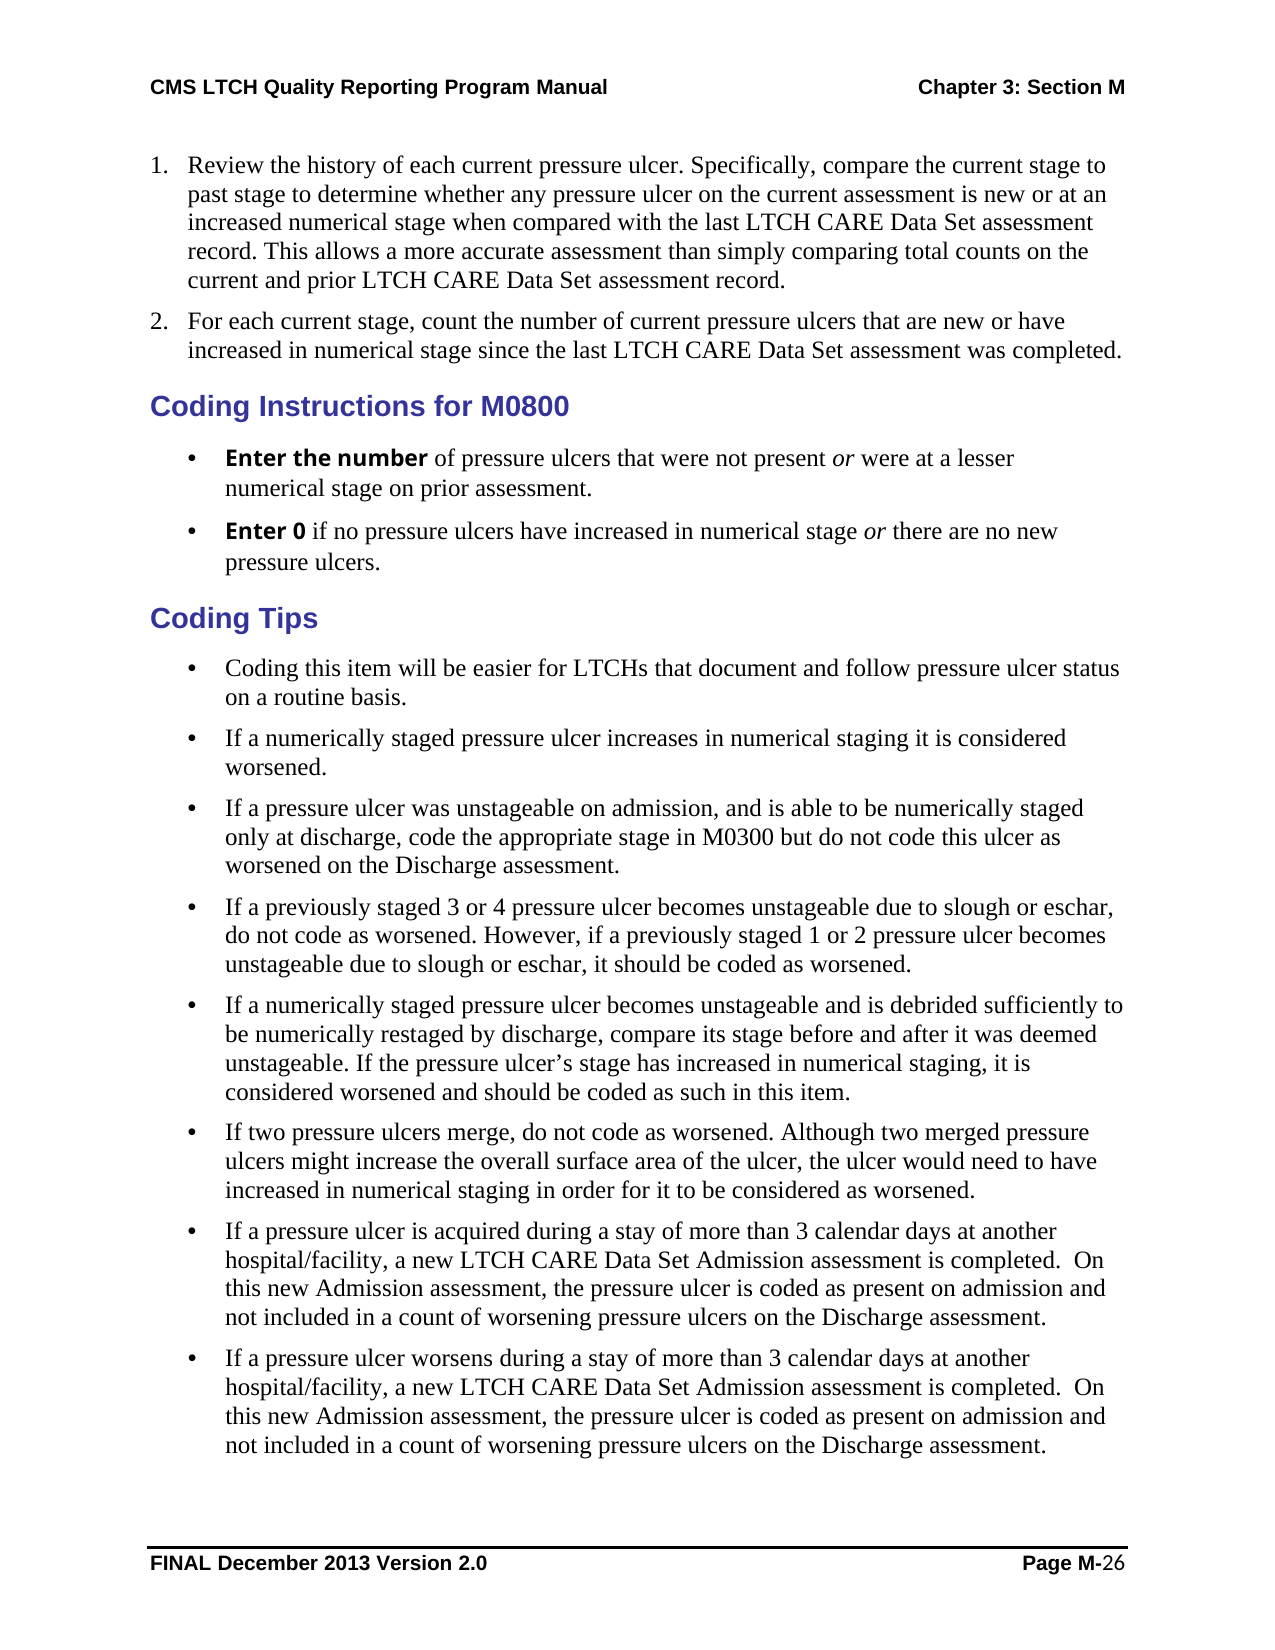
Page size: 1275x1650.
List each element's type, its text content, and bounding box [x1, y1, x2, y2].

text Coding Tips [150, 601, 1144, 634]
text • If two pressure ulcers merge, do not code as worsened. Although two merged pressure ulcers might increase the overall surface area of the ulcer, the ulcer would need to have increased in numerical staging in order for it to be considered as worsened. [187, 1118, 1103, 1203]
text 2. For each current stage, count the number of current pressure ulcers that are new or have increased in numerical stage since the last LTCH CARE Data Set assessment was completed. [150, 306, 1128, 364]
text 1. Review the history of each current pressure ulcer. Specifically, compare the current stage to past stage to determine whether any pressure ulcer on the current assessment is new or at an increased numerical stage when compared with the last LTCH CARE Data Set assessment record. This allows a more accurate assessment than simply comparing total counts on the current and prior LTCH CARE Data Set assessment record. [150, 150, 1113, 294]
text • Coding this item will be easier for LTCHs that document and follow pressure ulcer status on a routine basis. [187, 653, 1125, 710]
text Coding Instructions for M0800 [150, 389, 1144, 422]
text • If a pressure ulcer worsens during a stay of more than 3 calendar days at another hospital/facility, a new LTCH CARE Data Set Admission assessment is completed. On this new Admission assessment, the pressure ulcer is coded as present on admission and not included in a count of worsening pressure ulcers on the Discharge assessment. [188, 1343, 1112, 1458]
text • Enter the number of pressure ulcers that were not present or were at a lesser numerical stage on prior assessment. [187, 442, 1034, 503]
text • If a numerically staged pressure ulcer becomes unstageable and is debrided sufficiently to be numerically restaged by discharge, compare its stage before and after it was deemed unstageable. If the pressure ulcer’s stage has increased in numerical staging, it is considered worsened and should be coded as such in this item. [187, 990, 1129, 1105]
text • If a numerically staged pressure ulcer increases in numerical staging it is considered worsened. [187, 723, 1072, 780]
text • If a pressure ulcer is acquired during a stay of more than 3 calendar days at another hospital/facility, a new LTCH CARE Data Set Admission assessment is completed. On this new Admission assessment, the pressure ulcer is coded as present on admission and not included in a count of worsening pressure ulcers on the Discharge assessment. [187, 1216, 1112, 1331]
text • If a previously staged 3 or 4 pressure ulcer becomes unstageable due to slough or eschar, do not code as worsened. However, if a previously staged 1 or 2 pressure ulcer becomes unstageable due to slough or eschar, it should be coded as worsened. [187, 892, 1120, 978]
text • If a pressure ulcer was unstageable on admission, and is able to be numerically staged only at discharge, code the appropriate stage in M0300 but do not code this ulcer as worsened on the Discharge assessment. [187, 793, 1090, 879]
text • Enter 0 if no pressure ulcers have increased in numerical stage or there are no new pressure ulcers. [187, 515, 1074, 576]
